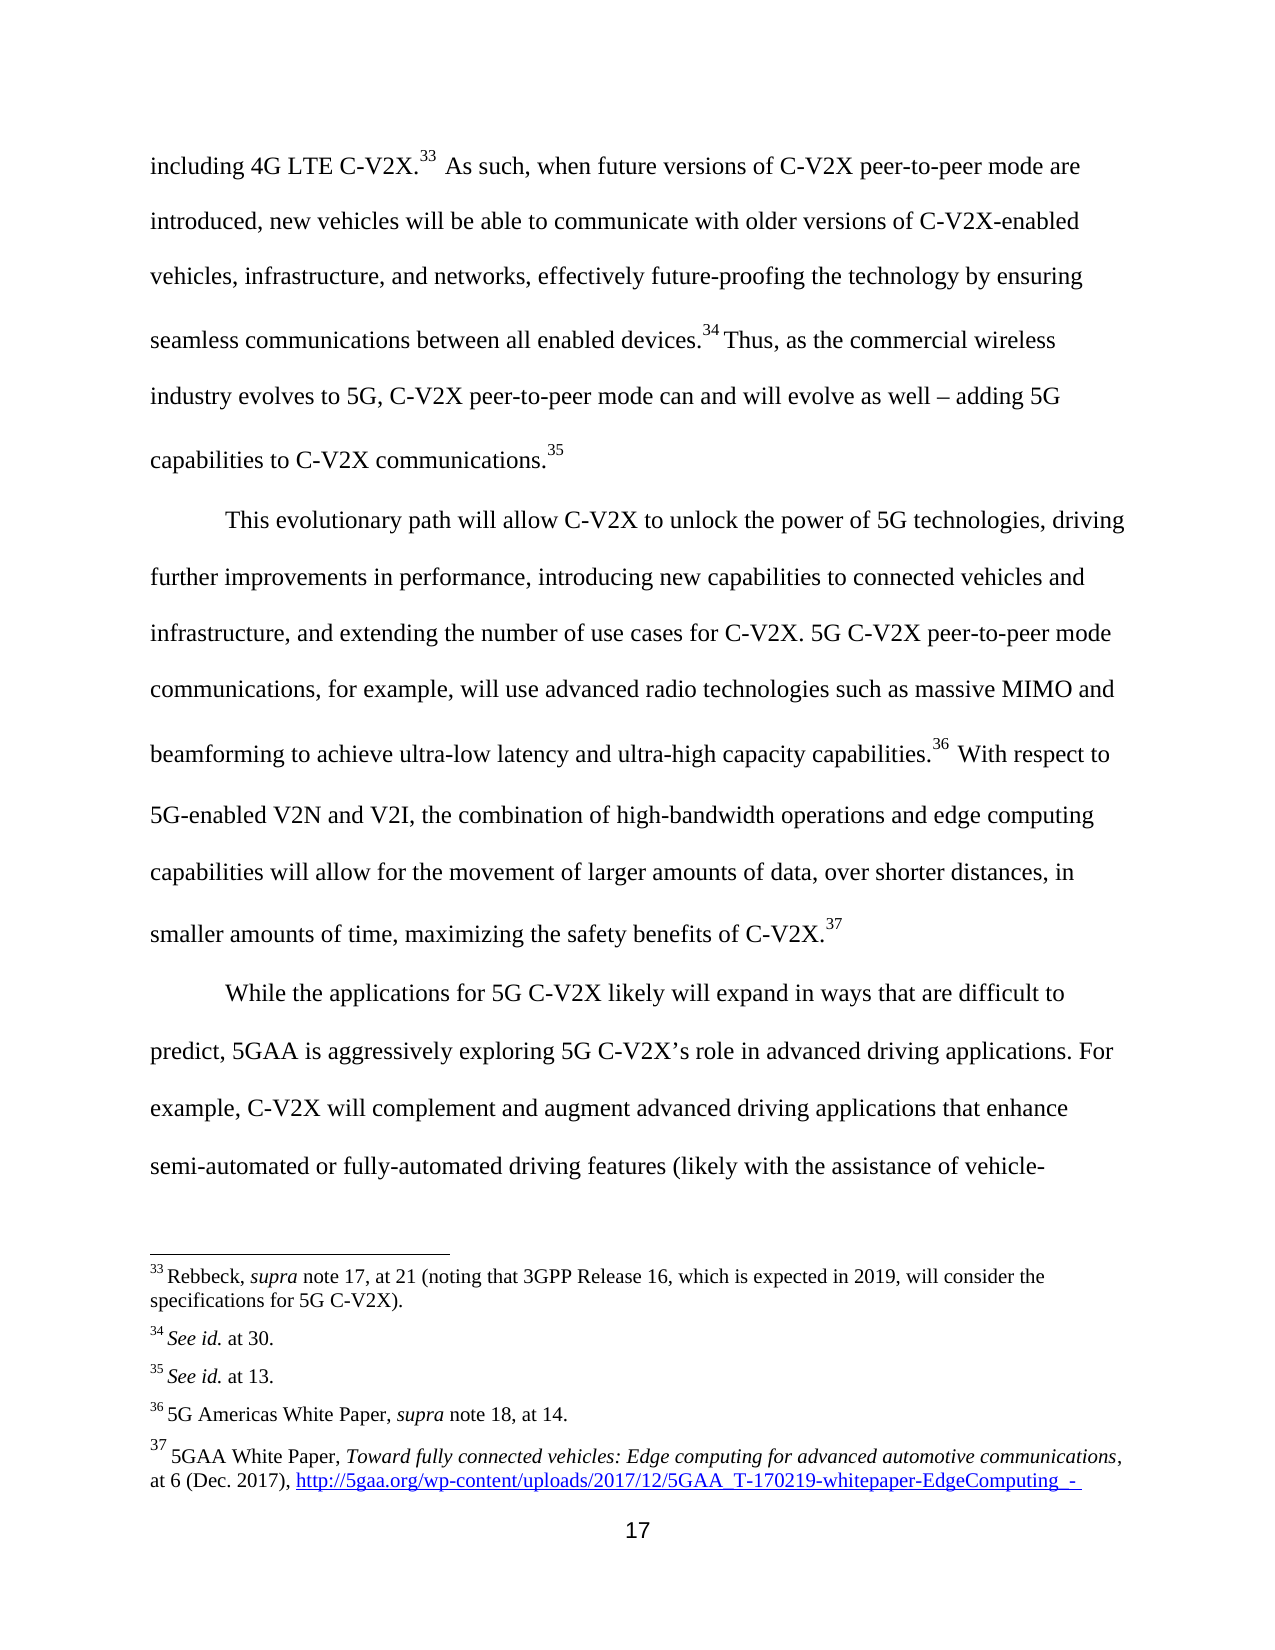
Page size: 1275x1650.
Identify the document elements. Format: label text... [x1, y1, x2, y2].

text introduced, new vehicles will be able to communicate with older versions of C-V2X-enabled vehicles, infrastructure, and networks, effectively future-proofing the technology by ensuring seamless communications between all enabled devices.34 Thus, as the commercial wireless industry evolves to 5G, C-V2X peer-to-peer mode can and will evolve as well – adding 5G capabilities to C-V2X communications.35 [150, 206, 1085, 474]
text This evolutionary path will allow C-V2X to unlock the power of 5G technologies, driving further improvements in performance, introducing new capabilities to connected vehicles and infrastructure, and extending the number of use cases for C-V2X. 5G C-V2X peer-to-peer mode communications, for example, will use advanced radio technologies such as massive MIMO and beamforming to achieve ultra-low latency and ultra-high capacity capabilities.36 With respect to [150, 506, 1127, 768]
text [150, 1434, 1125, 1492]
text While the applications for 5G C-V2X likely will expand in ways that are difficult to predict, 5GAA is aggressively exploring 5G C-V2X’s role in advanced driving applications. For example, C-V2X will complement and augment advanced driving applications that enhance semi-automated or fully-automated driving features (likely with the assistance of vehicle- [150, 978, 1120, 1180]
text 5G-enabled V2N and V2I, the combination of high-bandwidth operations and edge computing [150, 802, 1137, 829]
text 35 See id. at 13. [150, 1360, 1137, 1388]
text 33 Rebbeck, supra note 17, at 21 (noting that 3GPP Release 16, which is expected in 2019, will consider the specifications for 5G C-V2X). [150, 1255, 1047, 1312]
text capabilities will allow for the movement of larger amounts of data, over shorter distances, in smaller amounts of time, maximizing the safety benefits of C-V2X.37 [150, 857, 1137, 948]
text 34 See id. at 30. [150, 1322, 1137, 1350]
text 36 5G Americas White Paper, supra note 18, at 14. [150, 1398, 1137, 1426]
